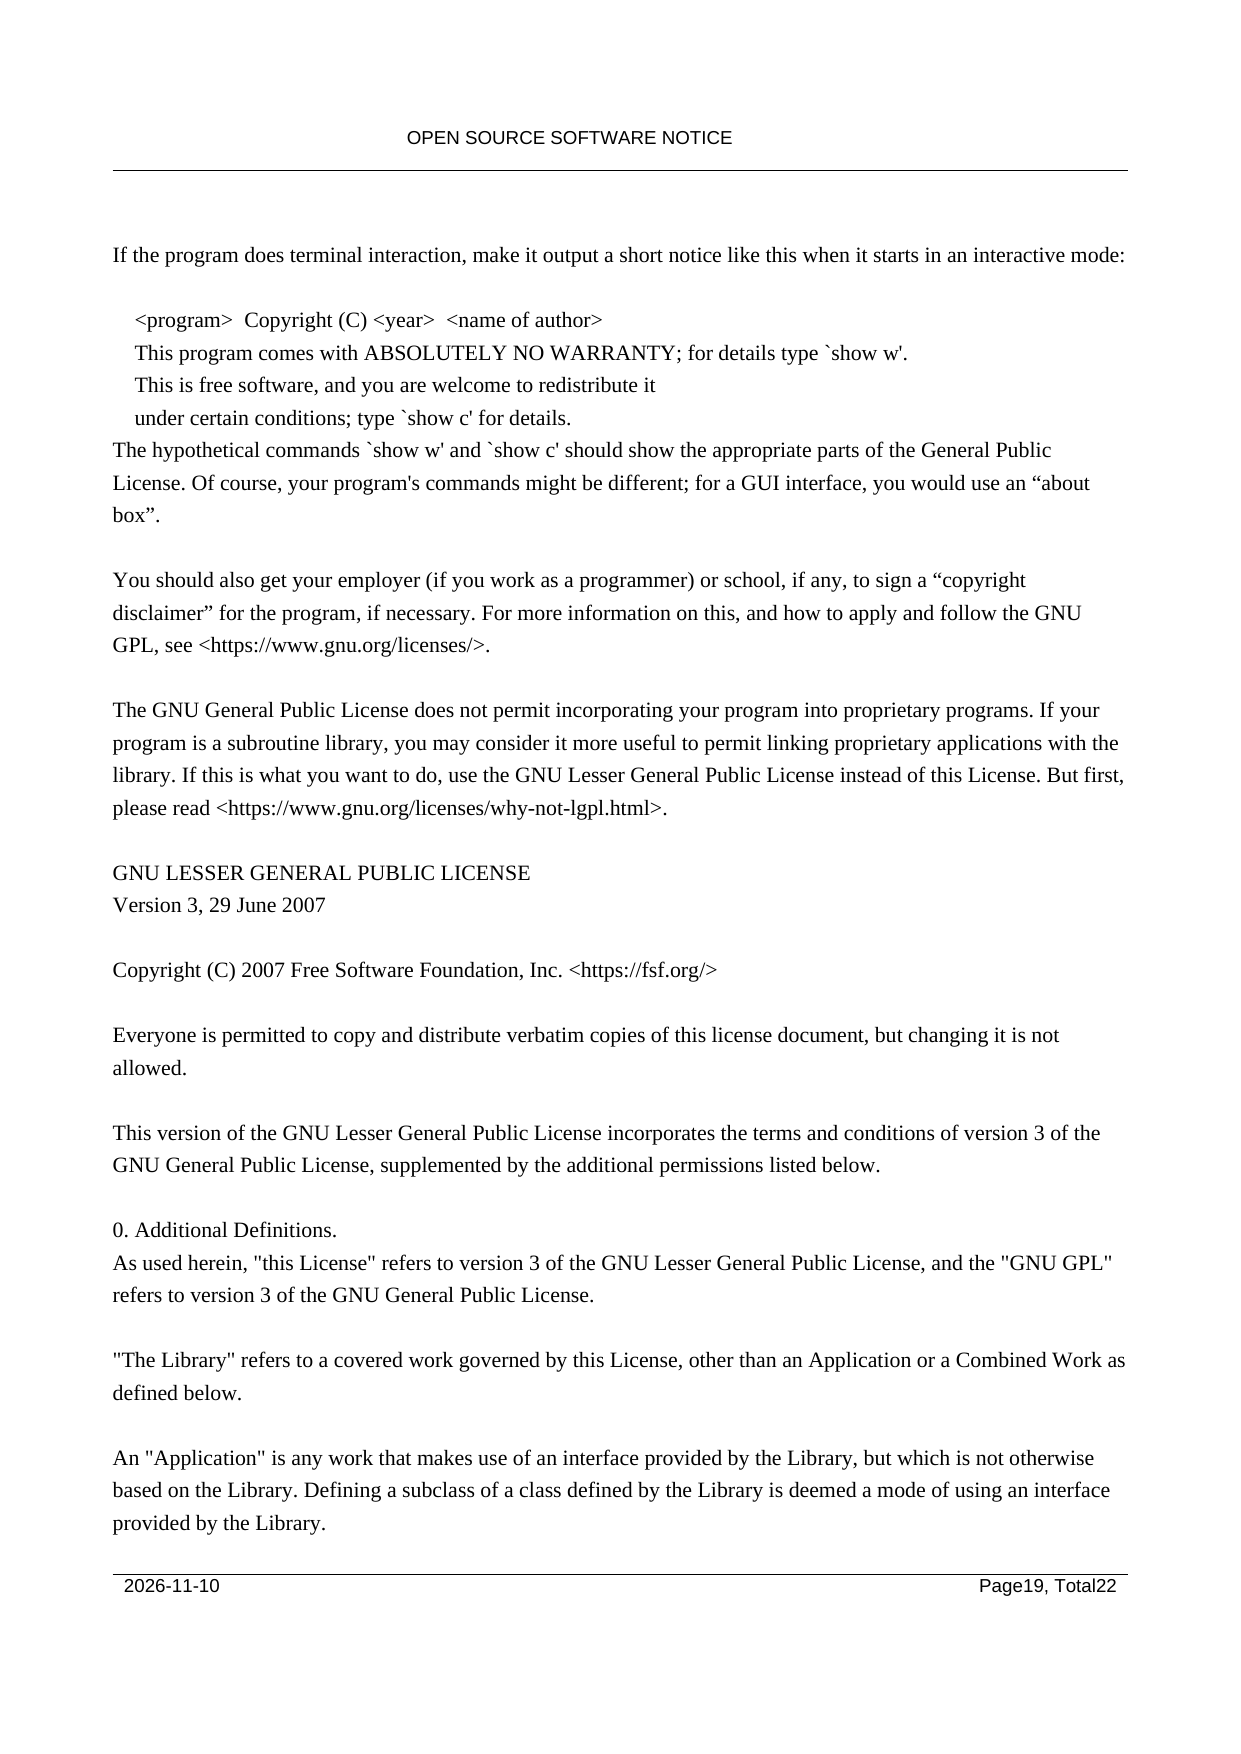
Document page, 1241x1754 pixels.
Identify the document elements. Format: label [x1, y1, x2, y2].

text [112, 206, 1128, 1539]
